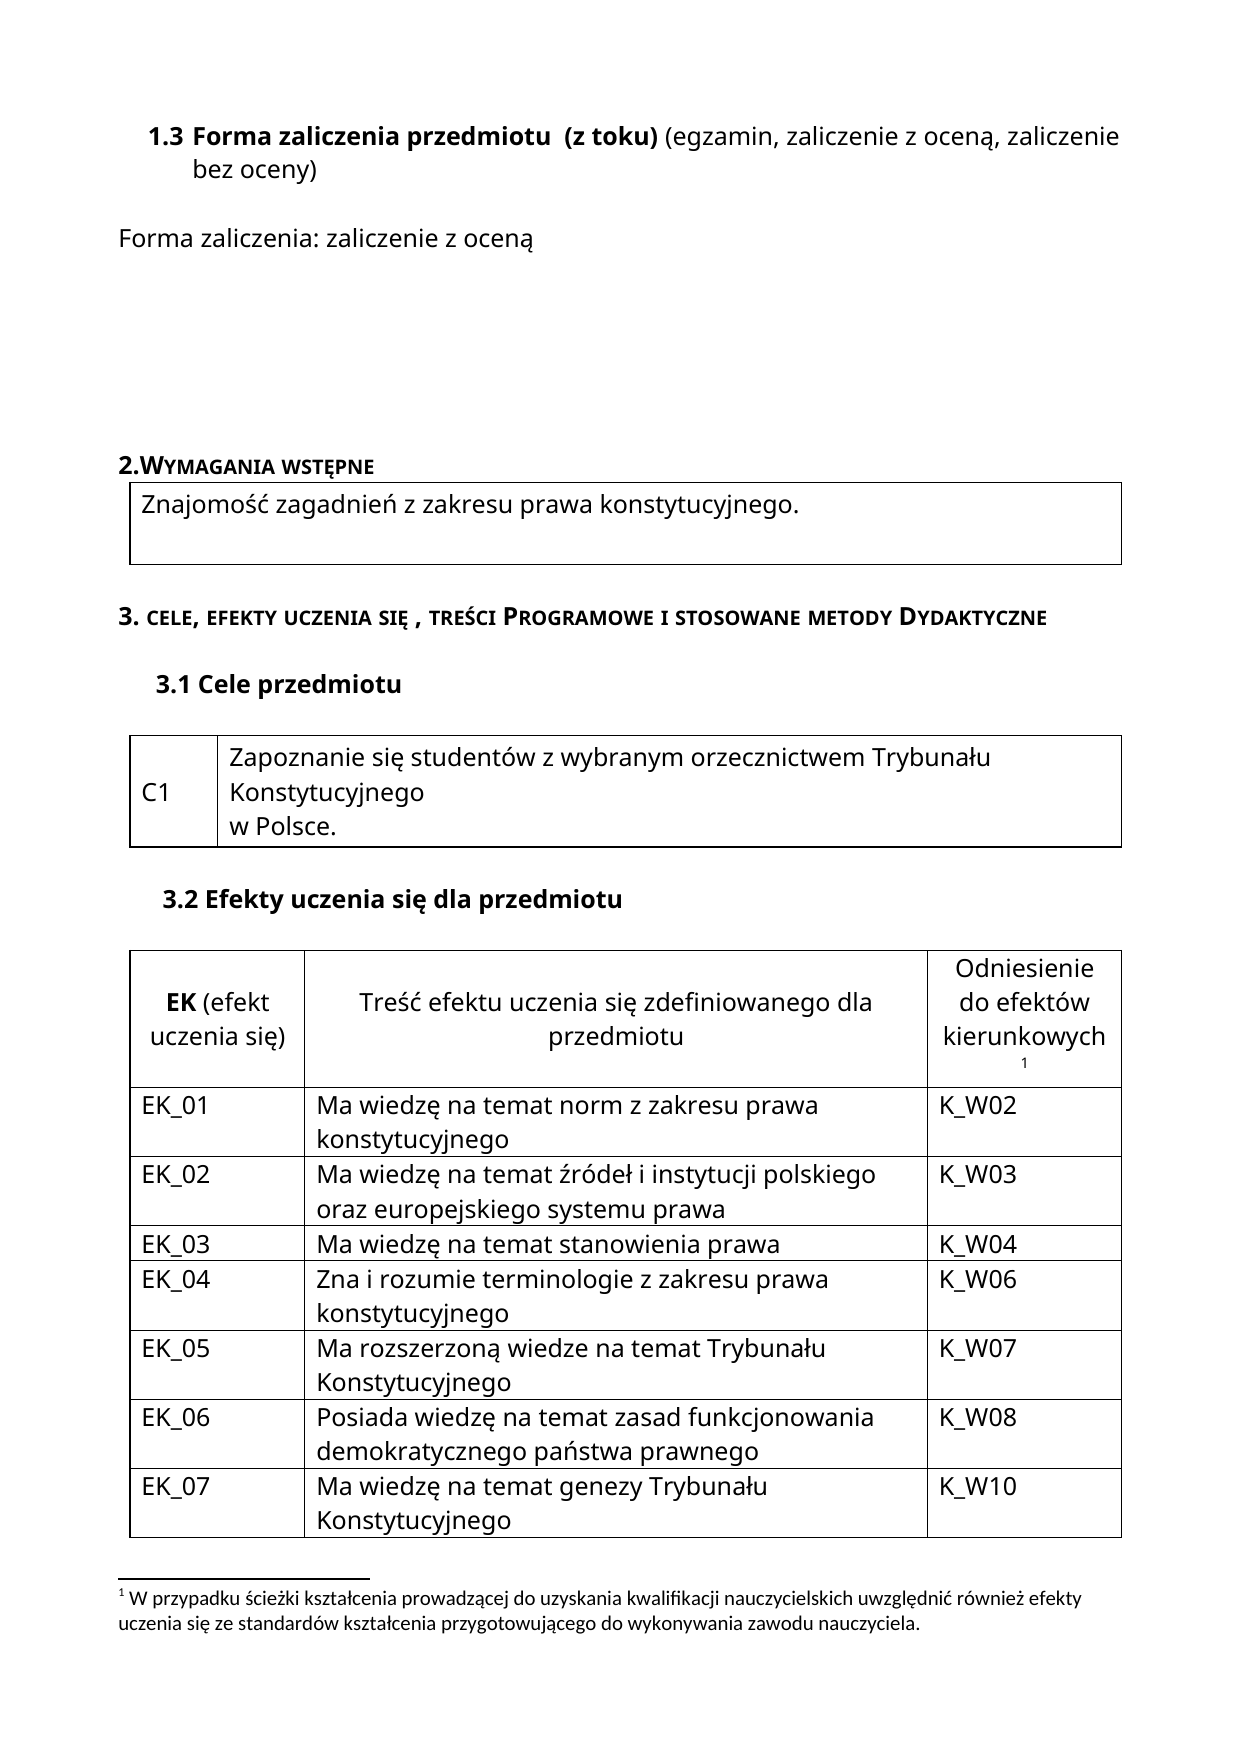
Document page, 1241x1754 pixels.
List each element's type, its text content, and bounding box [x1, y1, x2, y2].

table_cell EK_04 [131, 1261, 304, 1329]
table_cell Ma wiedzę na temat stanowienia prawa [305, 1226, 927, 1260]
table_header Treść efektu uczenia się zdefiniowanego dla przedmiotu [305, 951, 927, 1087]
text 1.3 Forma zaliczenia przedmiotu (z toku) (egzamin, zaliczenie z oceną, zaliczenie bez oceny) [148, 118, 1122, 186]
table_cell K_W07 [928, 1331, 1121, 1399]
table_header Znajomość zagadnień z zakresu prawa konstytucyjnego. [131, 483, 1121, 563]
table_cell Ma wiedzę na temat genezy Trybunału Konstytucyjnego [305, 1469, 927, 1537]
table_cell EK_03 [131, 1226, 304, 1260]
table_cell Ma wiedzę na temat źródeł i instytucji polskiego oraz europejskiego systemu prawa [305, 1157, 927, 1225]
table_cell EK_01 [131, 1088, 304, 1156]
text 3.1 Cele przedmiotu [156, 667, 1122, 701]
table_cell K_W08 [928, 1400, 1121, 1468]
table_cell Zna i rozumie terminologie z zakresu prawa konstytucyjnego [305, 1261, 927, 1329]
table_header Zapoznanie się studentów z wybranym orzecznictwem Trybunału Konstytucyjnego w Polsce. [218, 736, 1121, 846]
text 2.Wymagania wstępne [118, 448, 1122, 482]
table_cell EK_07 [131, 1469, 304, 1537]
table_cell Posiada wiedzę na temat zasad funkcjonowania demokratycznego państwa prawnego [305, 1400, 927, 1468]
table_cell K_W03 [928, 1157, 1121, 1225]
table_cell Ma wiedzę na temat norm z zakresu prawa konstytucyjnego [305, 1088, 927, 1156]
table_cell EK_02 [131, 1157, 304, 1225]
table_header Odniesienie do efektów kierunkowych [928, 951, 1121, 1087]
table_cell K_W06 [928, 1261, 1121, 1329]
table_cell K_W02 [928, 1088, 1121, 1156]
table_cell EK_05 [131, 1331, 304, 1399]
text Forma zaliczenia: zaliczenie z oceną [118, 220, 1122, 254]
table_cell K_W10 [928, 1469, 1121, 1537]
table_cell Ma rozszerzoną wiedze na temat Trybunału Konstytucyjnego [305, 1331, 927, 1399]
table_header EK (efekt uczenia się) [131, 951, 304, 1087]
table_header C1 [131, 736, 217, 846]
text 3. cele, efekty uczenia się , treści Programowe i stosowane metody Dydaktyczne [118, 599, 1122, 633]
text 3.2 Efekty uczenia się dla przedmiotu [162, 882, 1122, 916]
table_cell K_W04 [928, 1226, 1121, 1260]
table_cell EK_06 [131, 1400, 304, 1468]
